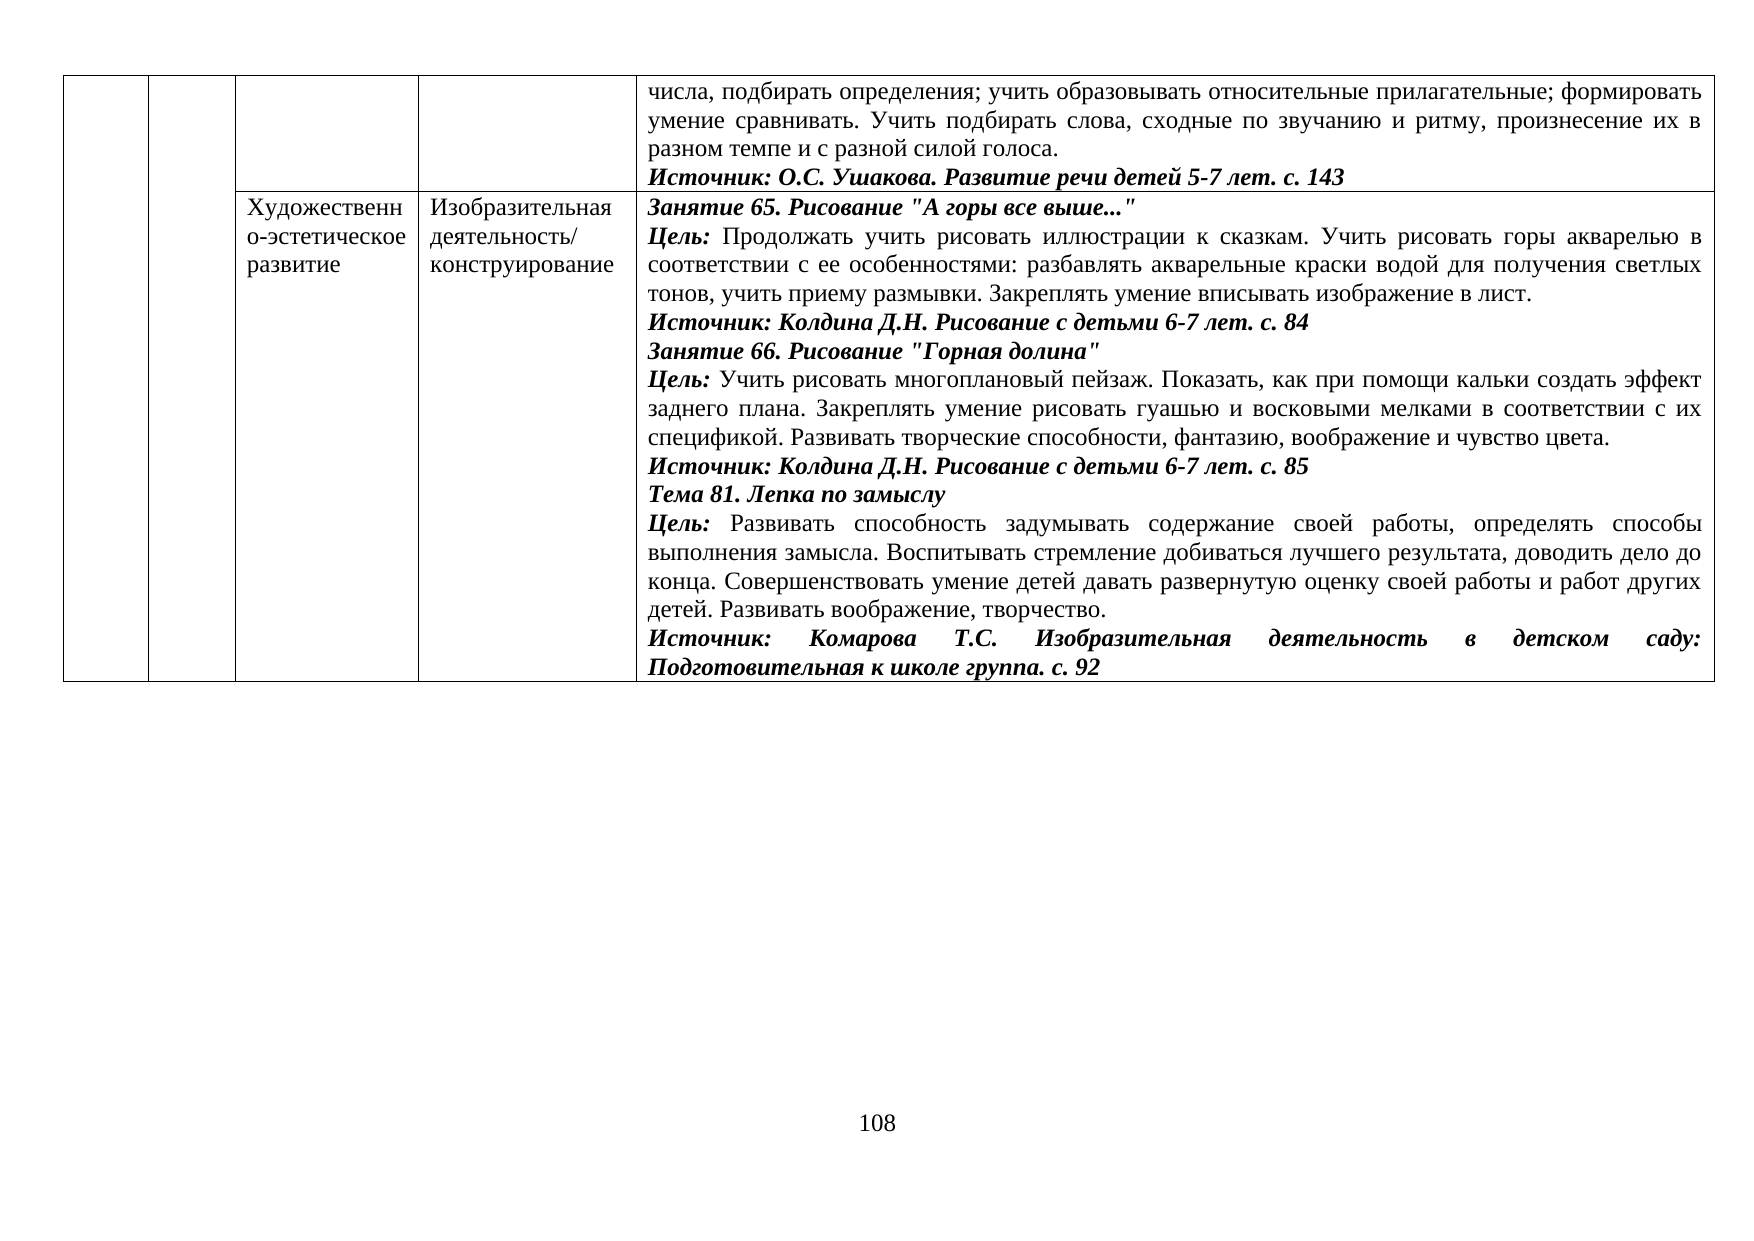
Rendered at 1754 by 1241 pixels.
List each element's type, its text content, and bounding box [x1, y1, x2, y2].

table_cell Занятие 65. Рисование "А горы все выше..." Цель: Продолжать учить рисовать иллюстрации к сказкам. Учить рисовать горы акварелью в соответствии с ее особенностями: разбавлять акварельные краски водой для получения светлых тонов, учить приему размывки. Закреплять умение вписывать изображение в лист. Источник: Колдина Д.Н. Рисование с детьми 6-7 лет. с. 84 Занятие 66. Рисование "Горная долина" Цель: Учить рисовать многоплановый пейзаж. Показать, как при помощи кальки создать эффект заднего плана. Закреплять умение рисовать гуашью и восковыми мелками в соответствии с их спецификой. Развивать творческие способности, фантазию, воображение и чувство цвета. Источник: Колдина Д.Н. Рисование с детьми 6-7 лет. с. 85 Тема 81. Лепка по замыслу Цель: Развивать способность задумывать содержание своей работы, определять способы выполнения замысла. Воспитывать стремление добиваться лучшего результата, доводить дело до конца. Совершенствовать умение детей давать развернутую оценку своей работы и работ других детей. Развивать воображение, творчество. Источник: Комарова Т.С. Изобразительная деятельность в детском саду: Подготовительная к школе группа. с. 92 [637, 192, 1714, 681]
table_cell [637, 76, 1714, 191]
table_cell Художественно-эстетическое развитие [236, 192, 418, 681]
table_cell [419, 76, 636, 191]
table_cell Изобразительная деятельность/ конструирование [419, 192, 636, 681]
